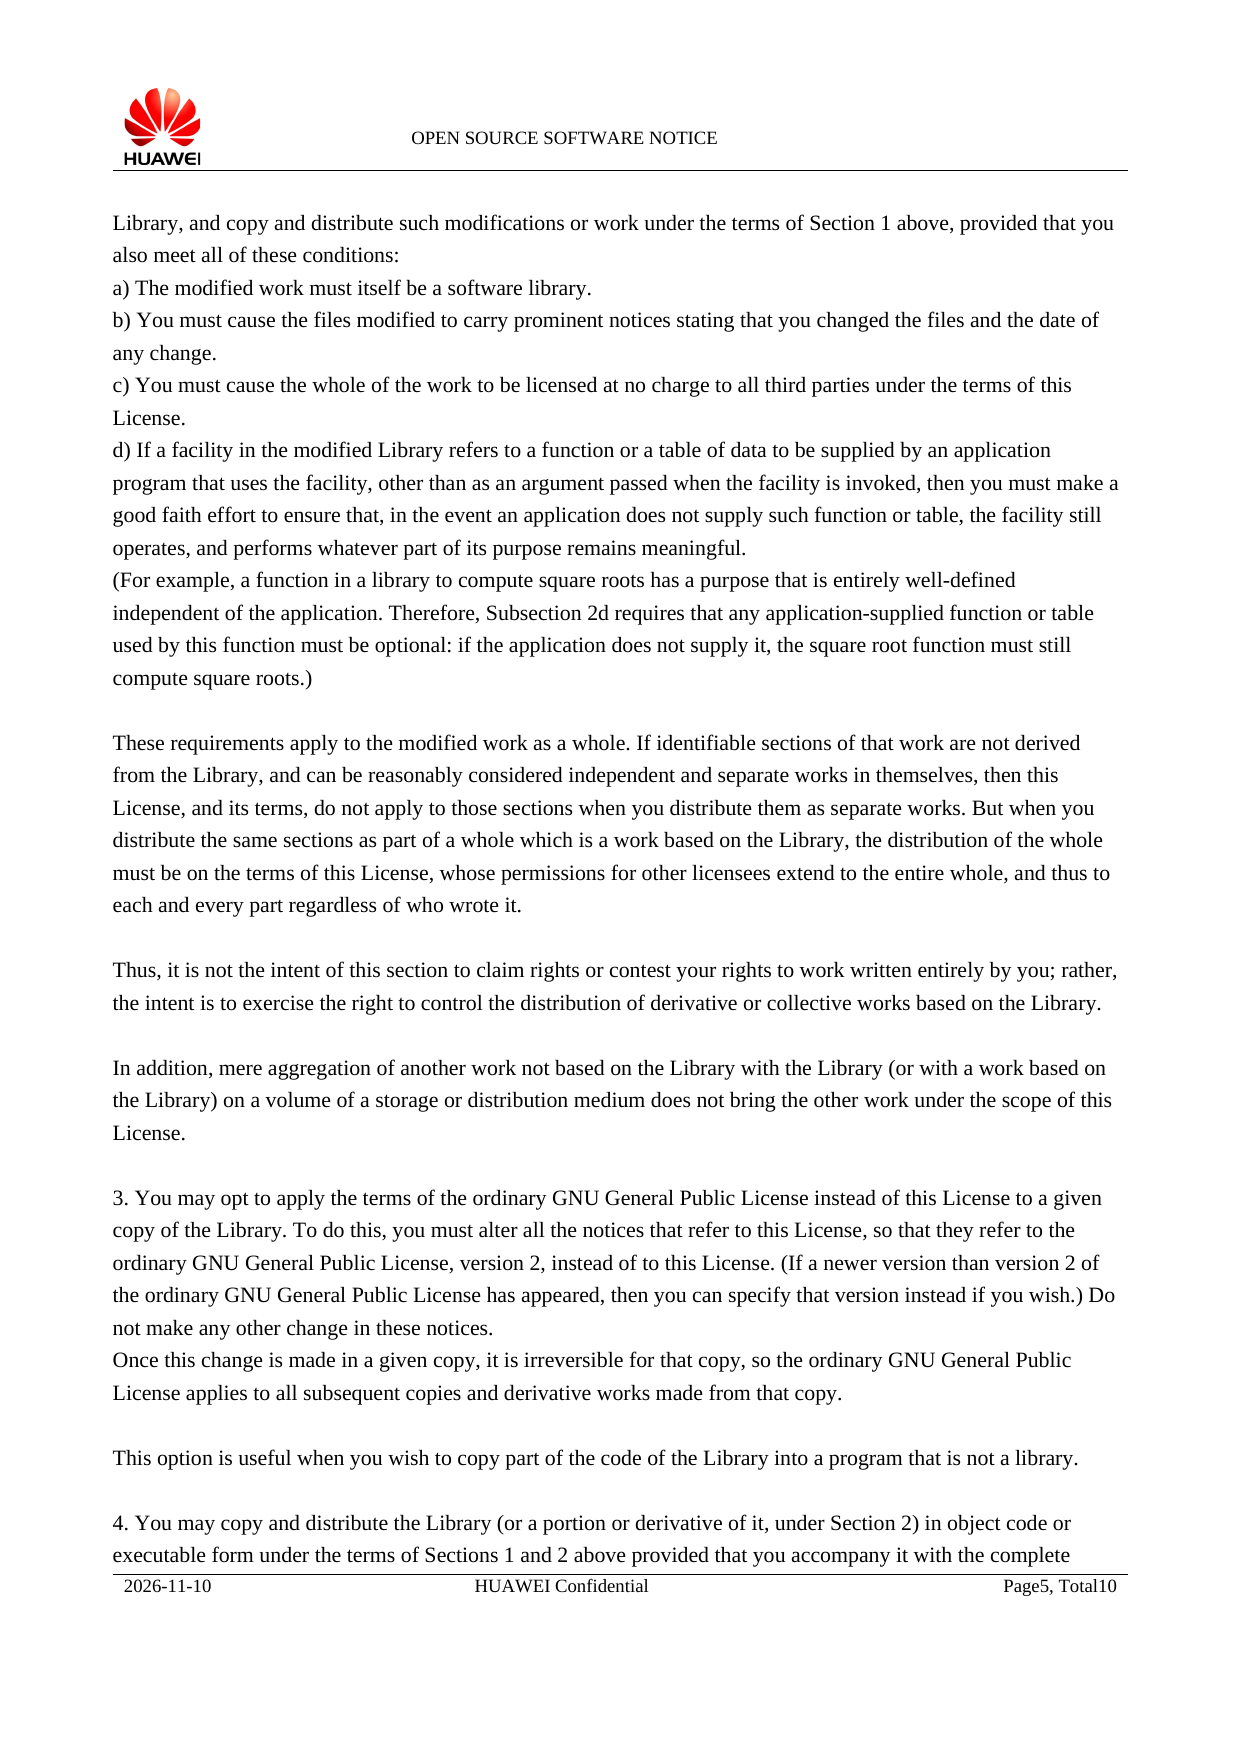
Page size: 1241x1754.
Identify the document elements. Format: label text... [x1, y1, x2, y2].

picture [124, 88, 201, 165]
